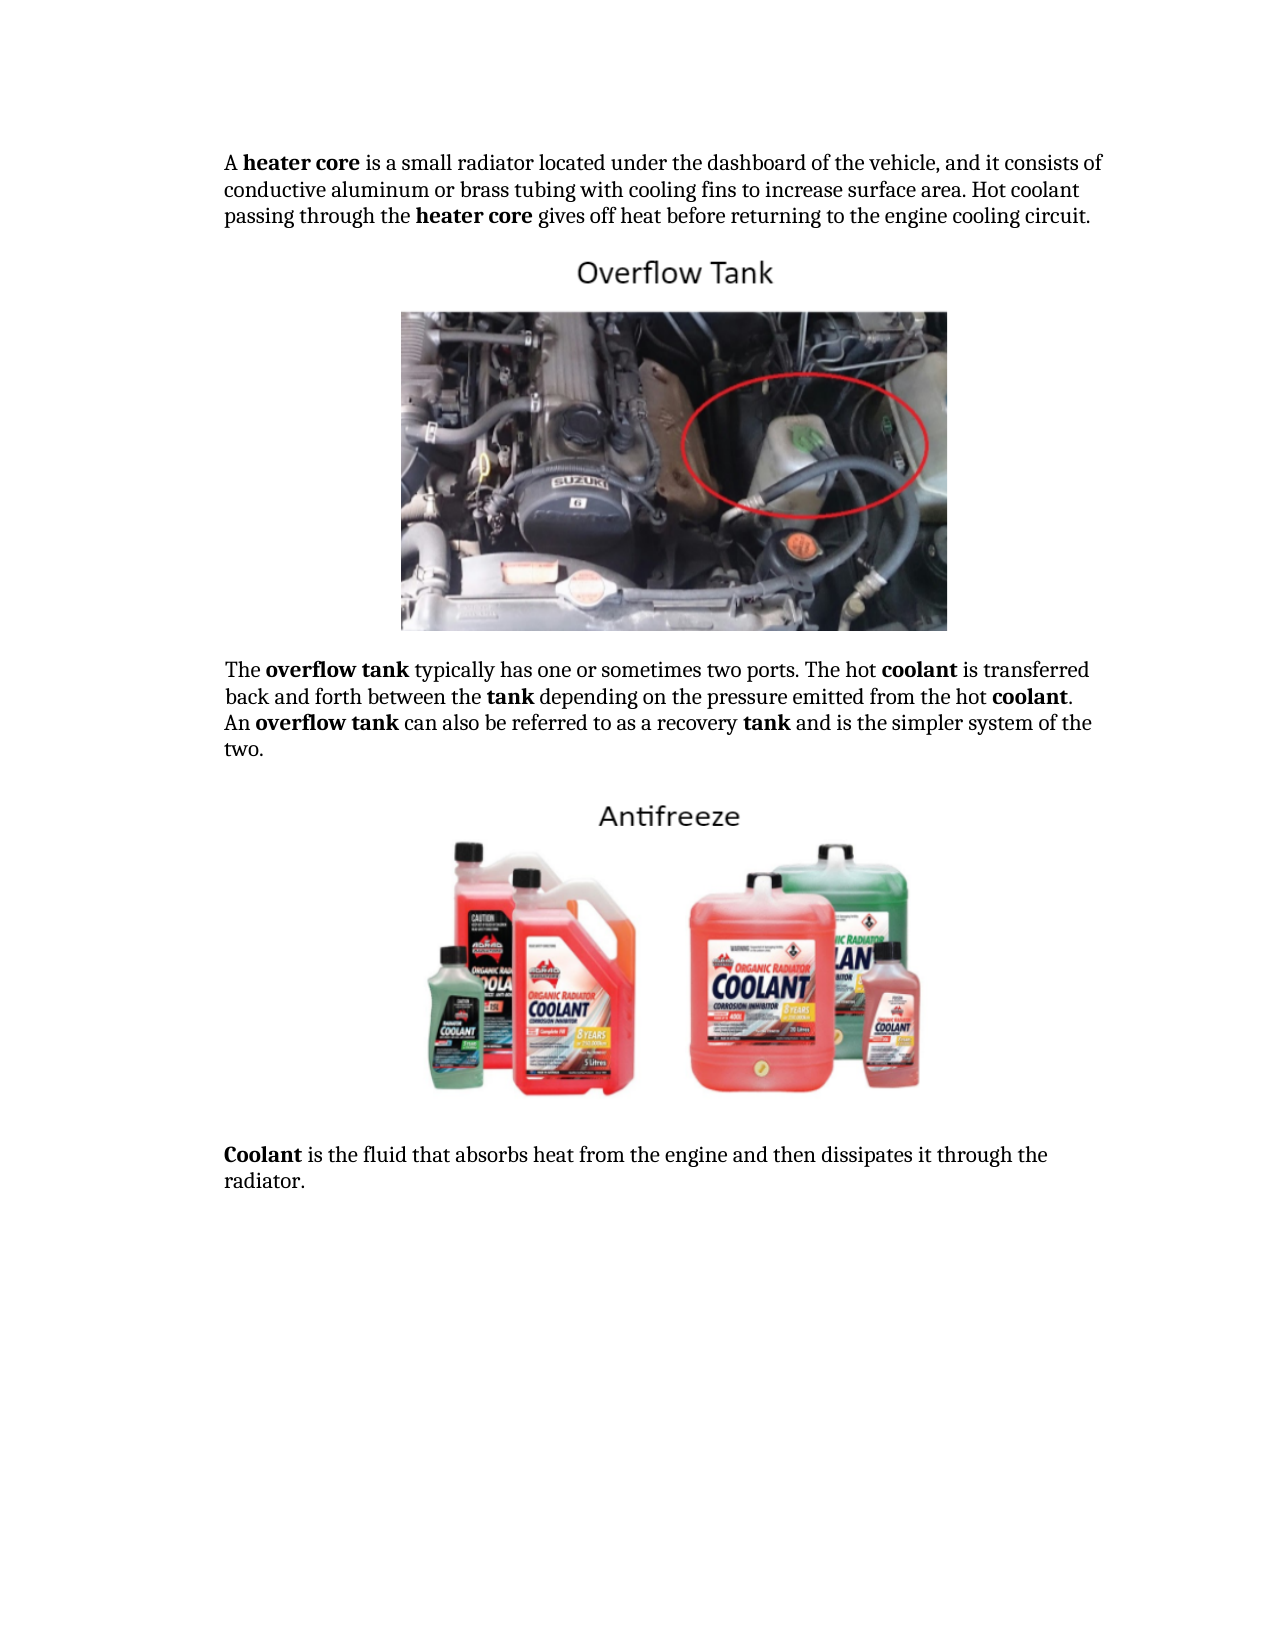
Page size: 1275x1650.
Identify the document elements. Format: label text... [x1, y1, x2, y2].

text A heater core is a small radiator located under the dashboard of the vehicle, and it consists of conductive aluminum or brass tubing with cooling fins to increase surface area. Hot coolant passing through the heater core gives off heat before returning to the engine cooling circuit. [224, 150, 1125, 229]
text The overflow tank typically has one or sometimes two ports. The hot coolant is transferred back and forth between the tank depending on the pressure emitted from the hot coolant. [225, 657, 1125, 710]
text Coolant is the fluid that absorbs heat from the engine and then dissipates it through the radiator. [224, 1142, 1125, 1194]
picture [401, 788, 936, 1116]
text An overflow tank can also be referred to as a recovery tank and is the simpler system of the two. [224, 710, 1125, 762]
picture [401, 255, 948, 631]
